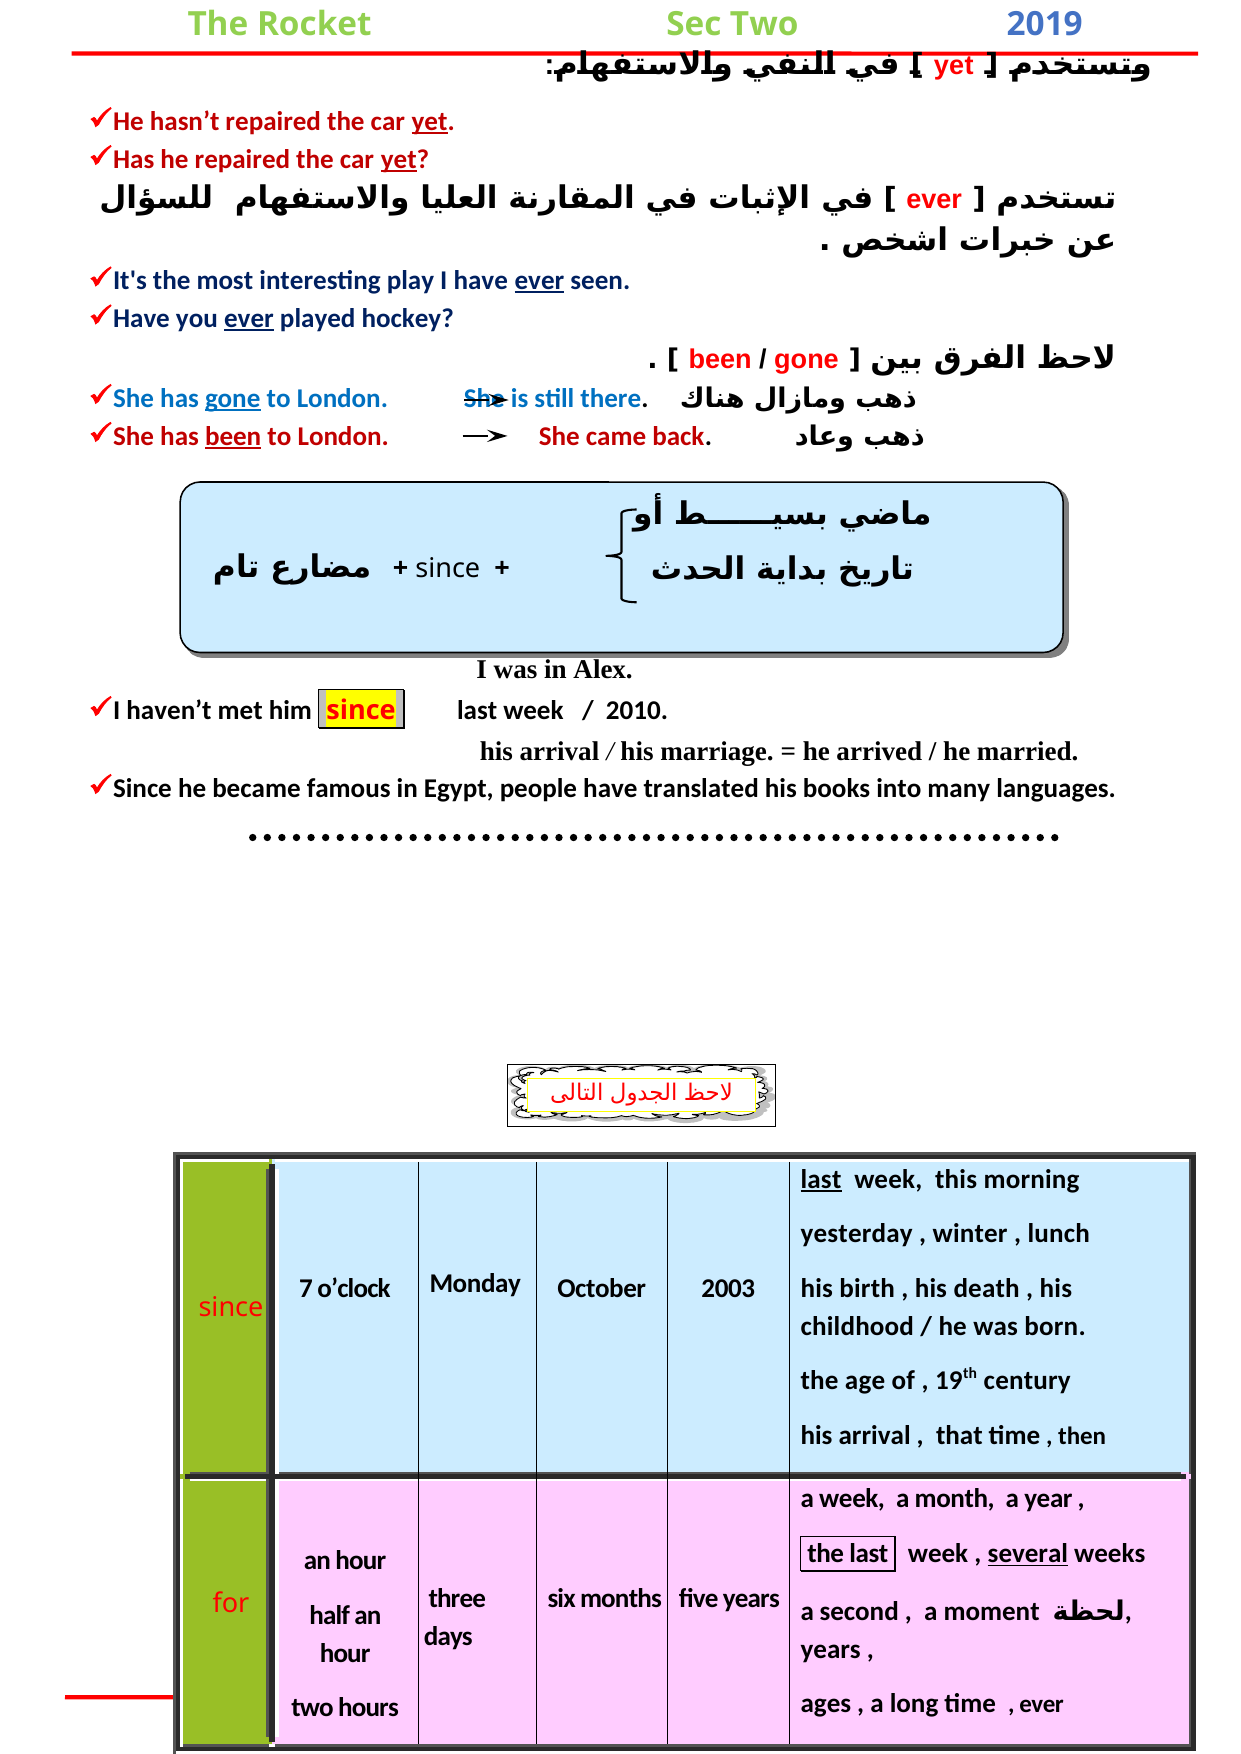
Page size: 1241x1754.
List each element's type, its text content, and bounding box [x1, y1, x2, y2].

table_cell an hour half an hour two hours [272, 1481, 418, 1744]
text his arrival / his marriage. = he arrived / he married. [89, 735, 1240, 766]
list Have you ever played hockey? [89, 301, 1181, 334]
table_header 7 o’clock [272, 1159, 418, 1472]
table_cell for [180, 1472, 272, 1744]
list He hasn’t repaired the car yet. [89, 104, 1181, 137]
table_header since [183, 1159, 272, 1472]
table_header last week, this morning yesterday , winter , lunch his birth , his death , his childhood / he was born. the age of , 19th century his arrival , that time , then [790, 1162, 1189, 1472]
list I haven’t met him since last week / 2010. [89, 689, 318, 729]
table_header October [537, 1162, 667, 1472]
text وتستخدم [ yet ] في النفي والاستفهام: [89, 45, 1152, 82]
table_cell six months [537, 1481, 667, 1744]
table_header 2003 [668, 1162, 789, 1472]
table_cell a week, a month, a year , the last week , several weeks a second , a moment لحظة, years , ages , a long time , ever [790, 1472, 1191, 1744]
table_cell five years [668, 1481, 789, 1744]
text تستخدم [ ever ] في الإثبات في المقارنة العليا والاستفهام للسؤال عن خبرات اشخص . [89, 180, 1116, 258]
list Has he repaired the car yet? [89, 142, 1181, 175]
text لاحظ الفرق بين [ been / gone ] . [89, 339, 1116, 375]
list She has been to London. She came back. ذهب وعاد [89, 419, 1181, 452]
list It's the most interesting play I have ever seen. [89, 263, 1181, 296]
table_header Monday [419, 1162, 536, 1472]
list She has gone to London. She is still there. ذهب ومازال هناك [89, 381, 1181, 414]
text I was in Alex. [89, 653, 1240, 684]
table_cell three days [419, 1481, 536, 1744]
list Since he became famous in Egypt, people have translated his books into many languages. [89, 771, 1181, 804]
list I haven’t met him since last week / 2010. [404, 689, 1181, 729]
